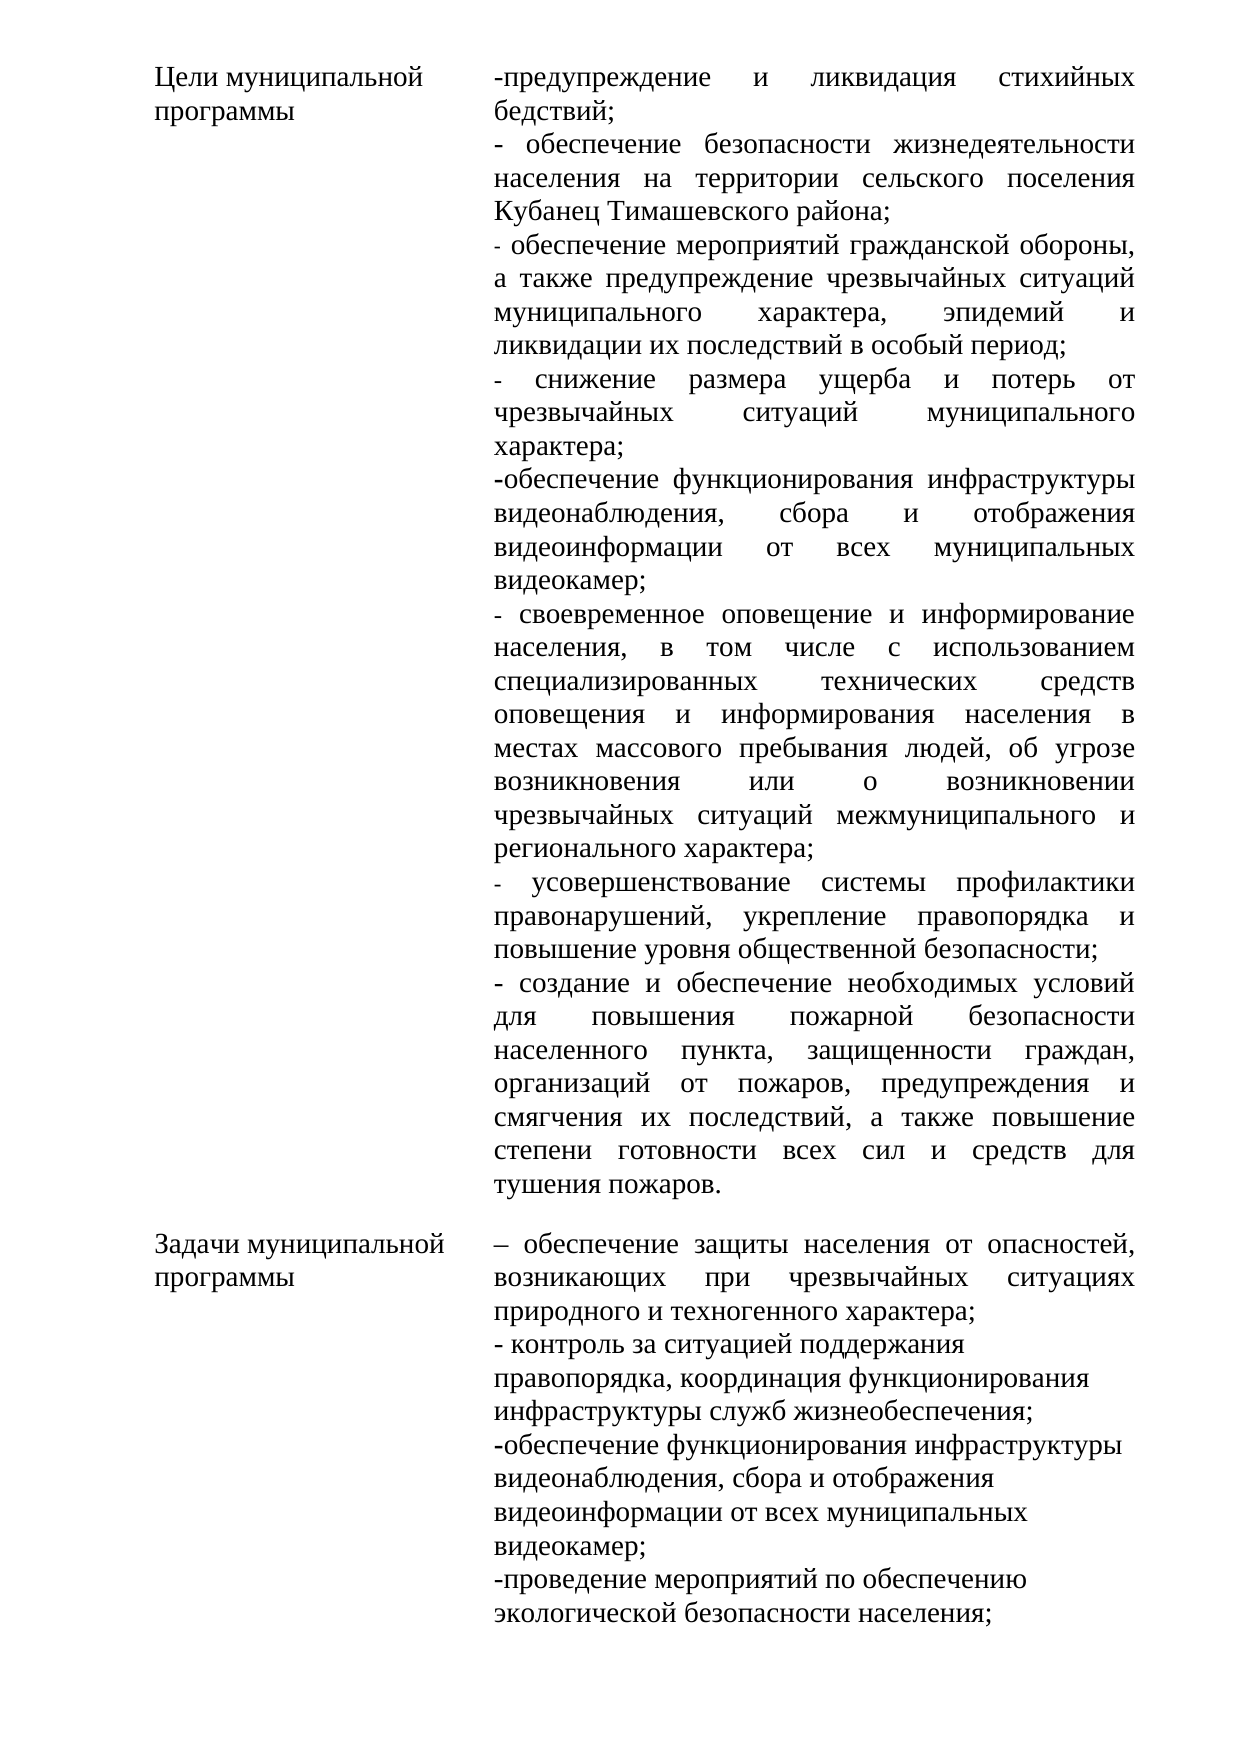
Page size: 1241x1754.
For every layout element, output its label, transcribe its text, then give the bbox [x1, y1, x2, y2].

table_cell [143, 1226, 482, 1628]
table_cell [143, 59, 482, 1226]
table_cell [483, 1226, 1147, 1628]
